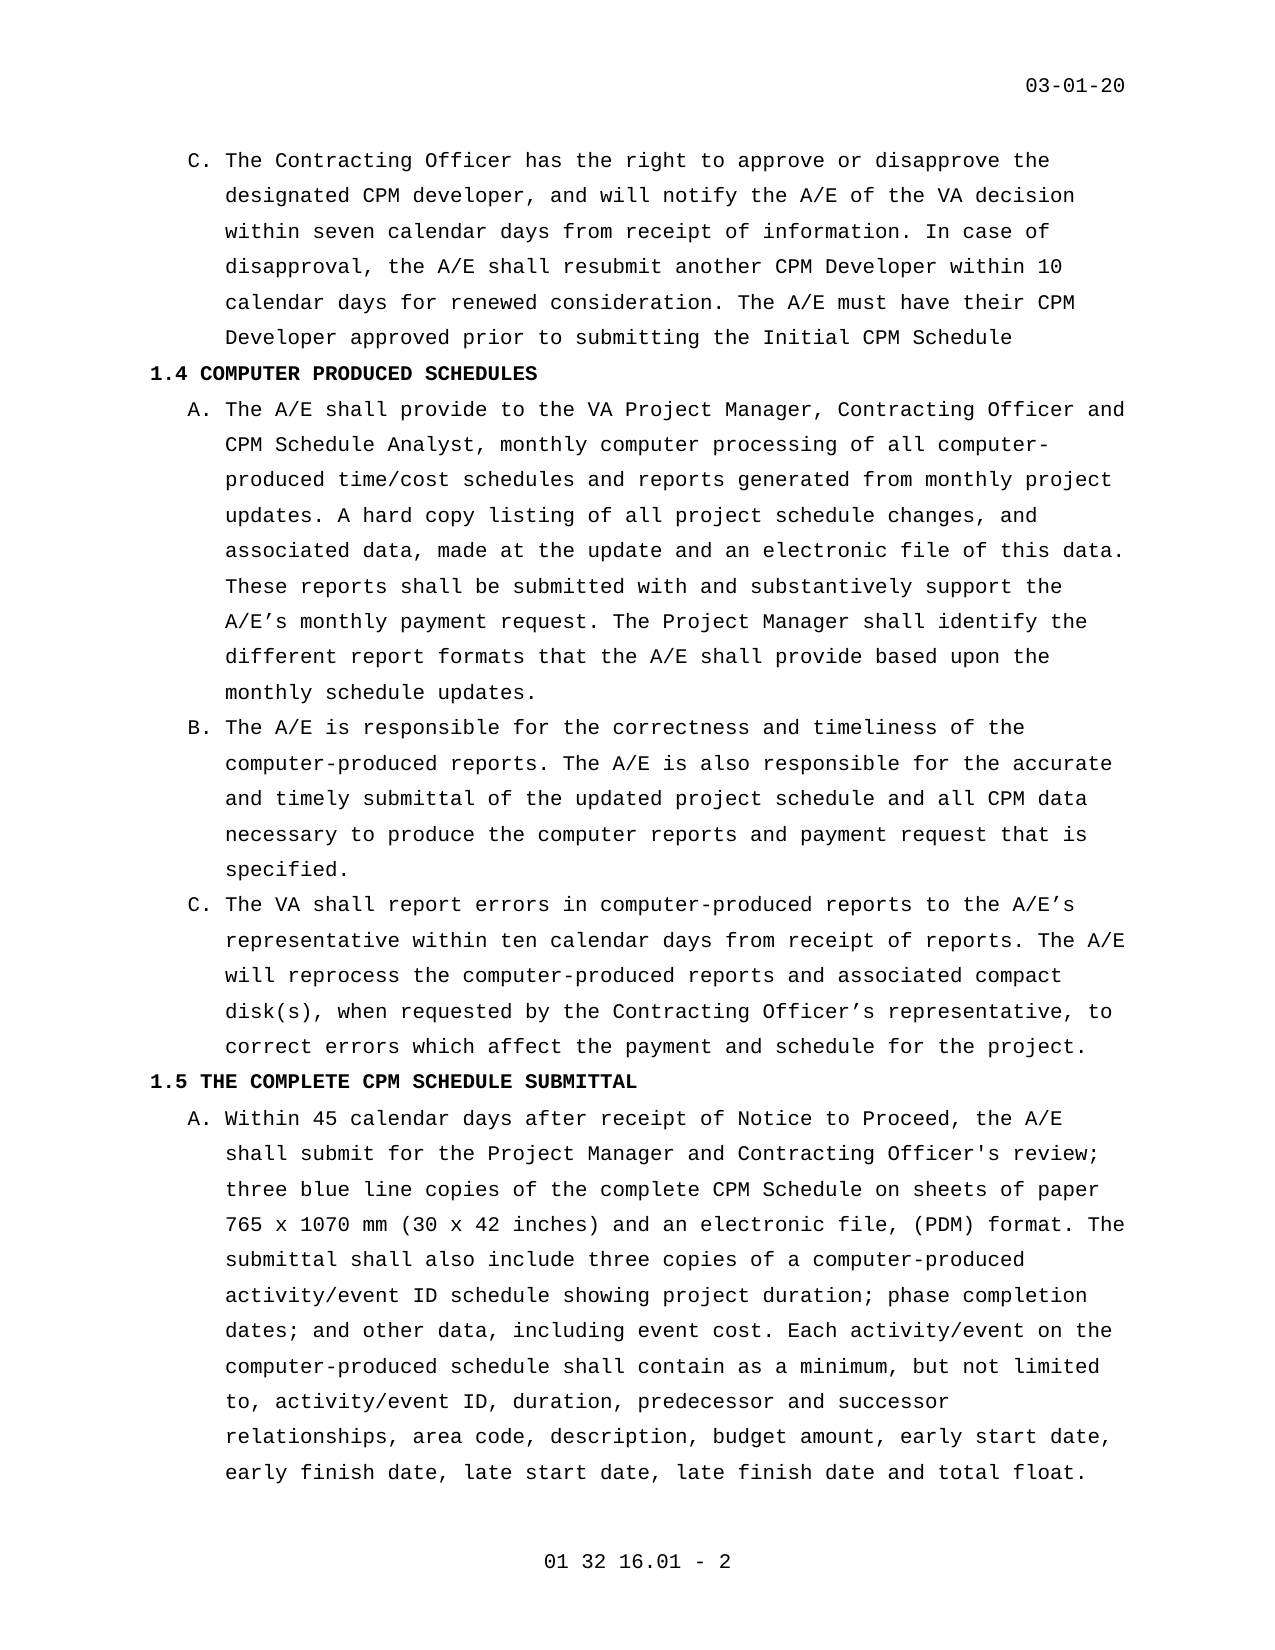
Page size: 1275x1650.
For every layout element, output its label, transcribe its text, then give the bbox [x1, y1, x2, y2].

text C. The VA shall report errors in computer-produced reports to the A/E’s representative within ten calendar days from receipt of reports. The A/E will reprocess the computer-produced reports and associated compact disk(s), when requested by the Contracting Officer’s representative, to correct errors which affect the payment and schedule for the project. [187, 894, 1125, 1060]
text A. The A/E shall provide to the VA Project Manager, Contracting Officer and CPM Schedule Analyst, monthly computer processing of all computer-produced time/cost schedules and reports generated from monthly project updates. A hard copy listing of all project schedule changes, and associated data, made at the update and an electronic file of this data. These reports shall be submitted with and substantively support the A/E’s monthly payment request. The Project Manager shall identify the different report formats that the A/E shall provide based upon the monthly schedule updates. [187, 399, 1125, 706]
text C. The Contracting Officer has the right to approve or disapprove the designated CPM developer, and will notify the A/E of the VA decision within seven calendar days from receipt of information. In case of disapproval, the A/E shall resubmit another CPM Developer within 10 calendar days for renewed consideration. The A/E must have their CPM Developer approved prior to submitting the Initial CPM Schedule [187, 150, 1125, 351]
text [187, 1108, 1125, 1486]
text 1.5 THE COMPLETE CPM SCHEDULE SUBMITTAL [150, 1072, 1125, 1095]
text B. The A/E is responsible for the correctness and timeliness of the computer-produced reports. The A/E is also responsible for the accurate and timely submittal of the updated project schedule and all CPM data necessary to produce the computer reports and payment request that is specified. [187, 717, 1125, 883]
text 1.4 COMPUTER PRODUCED SCHEDULES [150, 362, 1125, 386]
